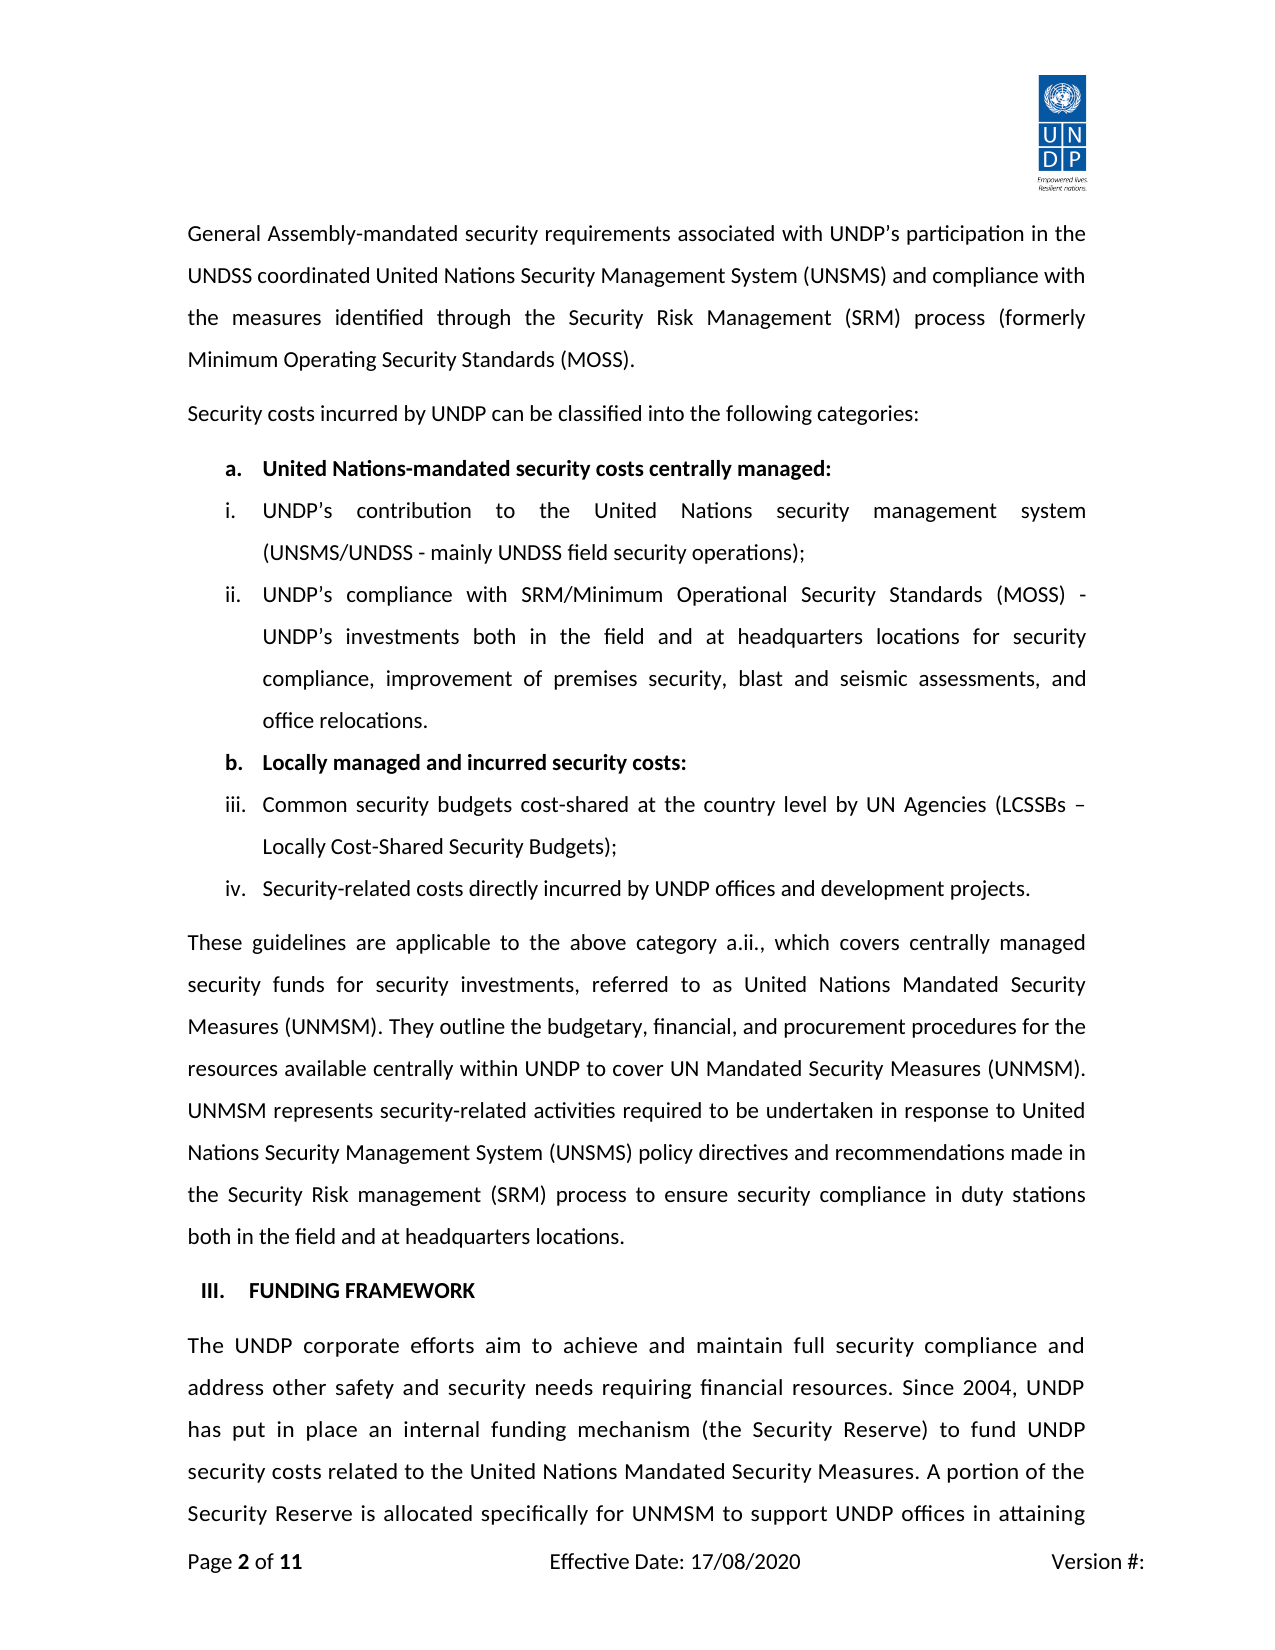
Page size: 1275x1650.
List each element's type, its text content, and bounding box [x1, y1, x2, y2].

list United Nations-mandated security costs centrally managed: [225, 454, 1087, 482]
text Security costs incurred by UNDP can be classified into the following categories: [187, 399, 1087, 427]
list UNDP’s contribution to the United Nations security management system (UNSMS/UNDSS - mainly UNDSS field security operations); [225, 496, 1087, 566]
list UNDP’s compliance with SRM/Minimum Operational Security Standards (MOSS) - UNDP’s investments both in the field and at headquarters locations for security compliance, improvement of premises security, blast and seismic assessments, and office relocations. [225, 580, 1087, 734]
list Common security budgets cost-shared at the country level by UN Agencies (LCSSBs – Locally Cost-Shared Security Budgets); [225, 790, 1087, 860]
list FUNDING FRAMEWORK [225, 1277, 1087, 1304]
list Locally managed and incurred security costs: [225, 748, 1087, 776]
picture [1037, 75, 1088, 191]
text These guidelines are applicable to the above category a.ii., which covers centrally managed security funds for security investments, referred to as United Nations Mandated Security Measures (UNMSM). They outline the budgetary, financial, and procurement procedures for the resources available centrally within UNDP to cover UN Mandated Security Measures (UNMSM). UNMSM represents security-related activities required to be undertaken in response to United Nations Security Management System (UNSMS) policy directives and recommendations made in the Security Risk management (SRM) process to ensure security compliance in duty stations both in the field and at headquarters locations. [187, 928, 1087, 1250]
list Security-related costs directly incurred by UNDP offices and development projects. [225, 874, 1087, 902]
